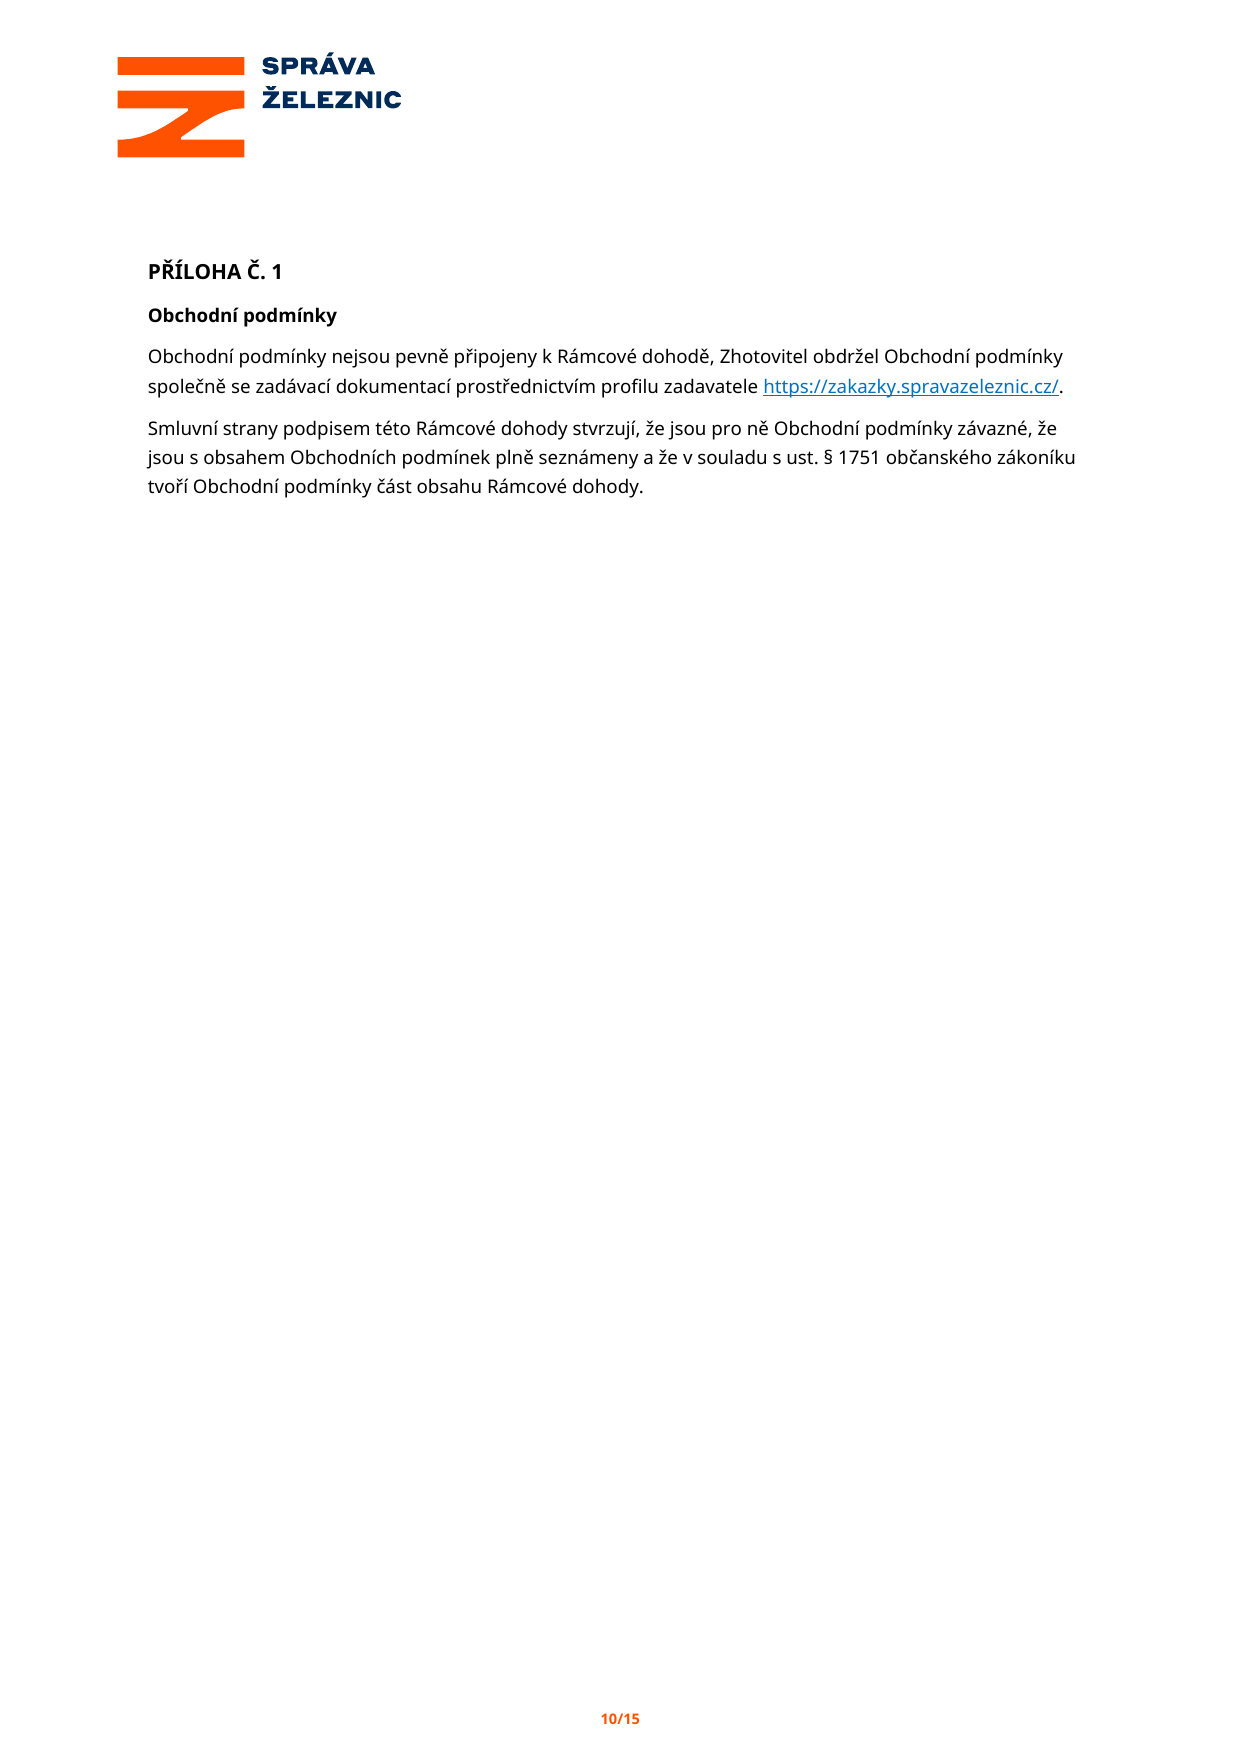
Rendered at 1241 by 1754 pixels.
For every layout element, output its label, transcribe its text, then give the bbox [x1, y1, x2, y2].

text Obchodní podmínky [148, 302, 1093, 327]
text PŘÍLOHA Č. 1 [148, 257, 1093, 285]
text Obchodní podmínky nejsou pevně připojeny k Rámcové dohodě, Zhotovitel obdržel Obchodní podmínky společně se zadávací dokumentací prostřednictvím profilu zadavatele https://zakazky.spravazeleznic.cz/. [148, 344, 1093, 398]
text Smluvní strany podpisem této Rámcové dohody stvrzují, že jsou pro ně Obchodní podmínky závazné, že jsou s obsahem Obchodních podmínek plně seznámeny a že v souladu s ust. § 1751 občanského zákoníku tvoří Obchodní podmínky část obsahu Rámcové dohody. [148, 415, 1093, 499]
